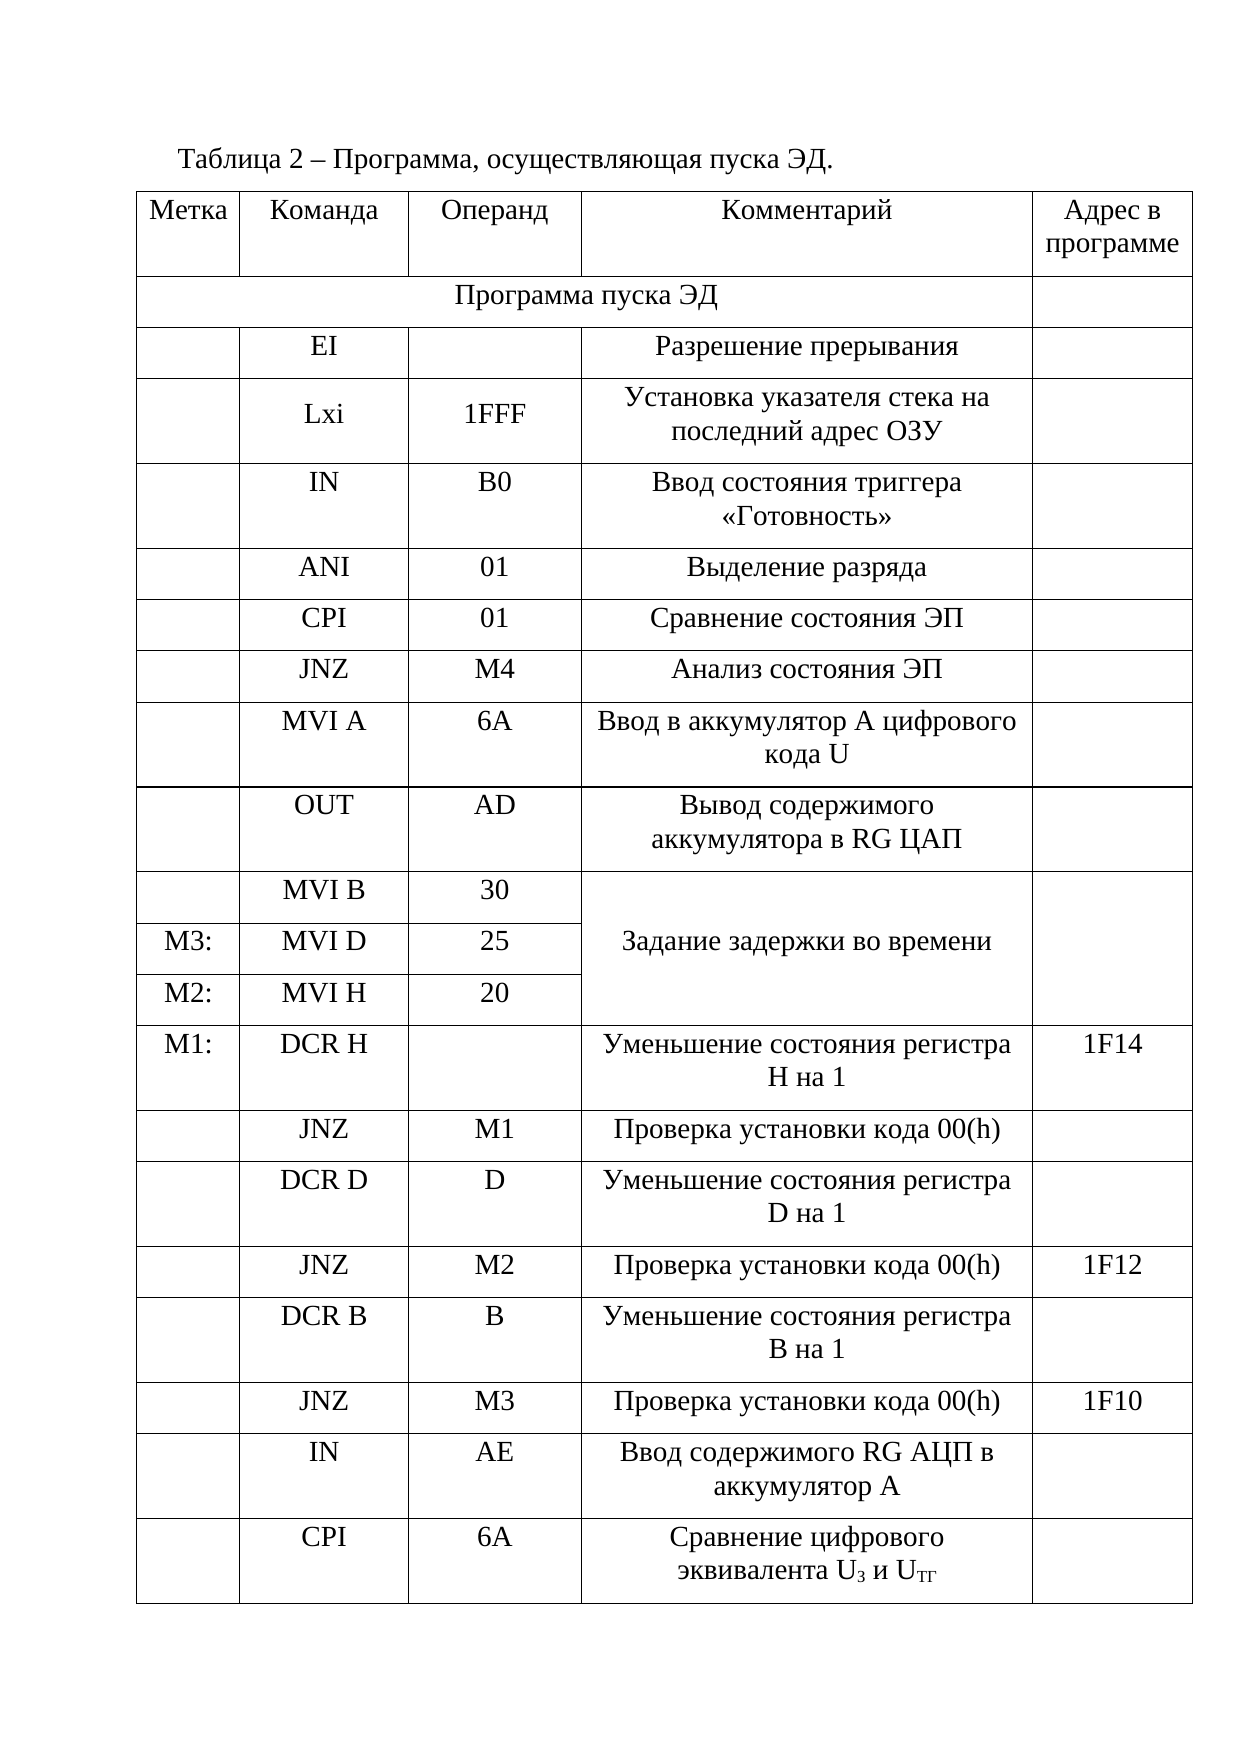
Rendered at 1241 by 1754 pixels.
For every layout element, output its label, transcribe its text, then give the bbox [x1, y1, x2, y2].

table_cell Уменьшение состояния регистра H на 1 [582, 1026, 1032, 1110]
table_cell [409, 1026, 581, 1110]
table_cell JNZ [240, 1247, 408, 1297]
table_cell [1033, 872, 1192, 1025]
table_cell [1033, 600, 1192, 650]
table_cell [409, 328, 581, 378]
text Таблица 2 – Программа, осуществляющая пуска ЭД. [177, 141, 1152, 174]
table_cell [137, 1111, 239, 1161]
table_cell 20 [409, 975, 581, 1025]
table_cell [137, 600, 239, 650]
table_cell DCR B [240, 1298, 408, 1382]
table_cell Установка указателя стека на последний адрес ОЗУ [582, 379, 1032, 463]
table_cell [1033, 788, 1192, 871]
table_header Адрес в программе [1033, 192, 1192, 276]
table_cell AD [409, 788, 581, 871]
table_cell 01 [409, 549, 581, 599]
table_cell [137, 549, 239, 599]
table_cell [1033, 379, 1192, 463]
table_cell [137, 703, 239, 786]
table_cell CPI [240, 1519, 408, 1603]
table_cell Уменьшение состояния регистра D на 1 [582, 1162, 1032, 1246]
table_cell Ввод состояния триггера «Готовность» [582, 464, 1032, 548]
table_header Команда [240, 192, 408, 276]
table_cell MVI H [240, 975, 408, 1025]
table_cell M1 [409, 1111, 581, 1161]
table_cell JNZ [240, 651, 408, 702]
table_cell Анализ состояния ЭП [582, 651, 1032, 702]
table_cell [1033, 651, 1192, 702]
table_cell 1F12 [1033, 1247, 1192, 1297]
table_cell IN [240, 1434, 408, 1518]
table_cell [137, 872, 239, 922]
table_cell Проверка установки кода 00(h) [582, 1247, 1032, 1297]
table_cell 1FFF [409, 379, 581, 463]
table_cell M1: [137, 1026, 239, 1110]
table_cell MVI D [240, 924, 408, 974]
table_cell [137, 651, 239, 702]
table_cell Проверка установки кода 00(h) [582, 1383, 1032, 1433]
table_cell Программа пуска ЭД [137, 277, 1032, 327]
table_cell [1033, 1519, 1192, 1603]
table_cell Lxi [240, 379, 408, 463]
table_cell [137, 379, 239, 463]
table_cell [137, 328, 239, 378]
table_cell Ввод содержимого RG АЦП в аккумулятор А [582, 1434, 1032, 1518]
table_cell M2: [137, 975, 239, 1025]
table_cell [1033, 1434, 1192, 1518]
table_cell [137, 1519, 239, 1603]
table_cell DCR D [240, 1162, 408, 1246]
table_cell AE [409, 1434, 581, 1518]
table_cell 6A [409, 1519, 581, 1603]
table_cell 1F10 [1033, 1383, 1192, 1433]
table_cell [1033, 703, 1192, 786]
table_cell 1F14 [1033, 1026, 1192, 1110]
table_cell OUT [240, 788, 408, 871]
table_cell 01 [409, 600, 581, 650]
table_cell 25 [409, 924, 581, 974]
table_cell [137, 1298, 239, 1382]
table_cell [1033, 328, 1192, 378]
table_cell EI [240, 328, 408, 378]
table_cell MVI B [240, 872, 408, 922]
table_cell [137, 464, 239, 548]
table_cell [137, 1434, 239, 1518]
table_cell [1033, 1162, 1192, 1246]
table_cell [1033, 277, 1192, 327]
table_cell [1033, 1298, 1192, 1382]
table_cell [1033, 549, 1192, 599]
table_cell [137, 788, 239, 871]
table_cell M2 [409, 1247, 581, 1297]
table_cell [1033, 464, 1192, 548]
table_cell [137, 1162, 239, 1246]
table_cell Проверка установки кода 00(h) [582, 1111, 1032, 1161]
table_cell [137, 1247, 239, 1297]
table_cell M3 [409, 1383, 581, 1433]
table_cell B0 [409, 464, 581, 548]
table_cell M3: [137, 924, 239, 974]
table_cell Ввод в аккумулятор А цифрового кода U [582, 703, 1032, 786]
table_cell ANI [240, 549, 408, 599]
table_cell 30 [409, 872, 581, 922]
table_cell Выделение разряда [582, 549, 1032, 599]
table_cell B [409, 1298, 581, 1382]
table_cell Сравнение состояния ЭП [582, 600, 1032, 650]
table_cell Задание задержки во времени [582, 872, 1032, 1025]
table_cell Уменьшение состояния регистра B на 1 [582, 1298, 1032, 1382]
table_header Комментарий [582, 192, 1032, 276]
table_cell JNZ [240, 1111, 408, 1161]
table_header Операнд [409, 192, 581, 276]
table_cell MVI A [240, 703, 408, 786]
table_cell 6A [409, 703, 581, 786]
table_cell Сравнение цифрового эквивалента UЗ и UТГ [582, 1519, 1032, 1603]
table_cell D [409, 1162, 581, 1246]
table_cell Разрешение прерывания [582, 328, 1032, 378]
table_cell Вывод содержимого аккумулятора в RG ЦАП [582, 788, 1032, 871]
table_cell M4 [409, 651, 581, 702]
table_cell [1033, 1111, 1192, 1161]
table_cell CPI [240, 600, 408, 650]
table_header Метка [137, 192, 239, 276]
table_cell DCR H [240, 1026, 408, 1110]
table_cell [137, 1383, 239, 1433]
table_cell JNZ [240, 1383, 408, 1433]
table_cell IN [240, 464, 408, 548]
